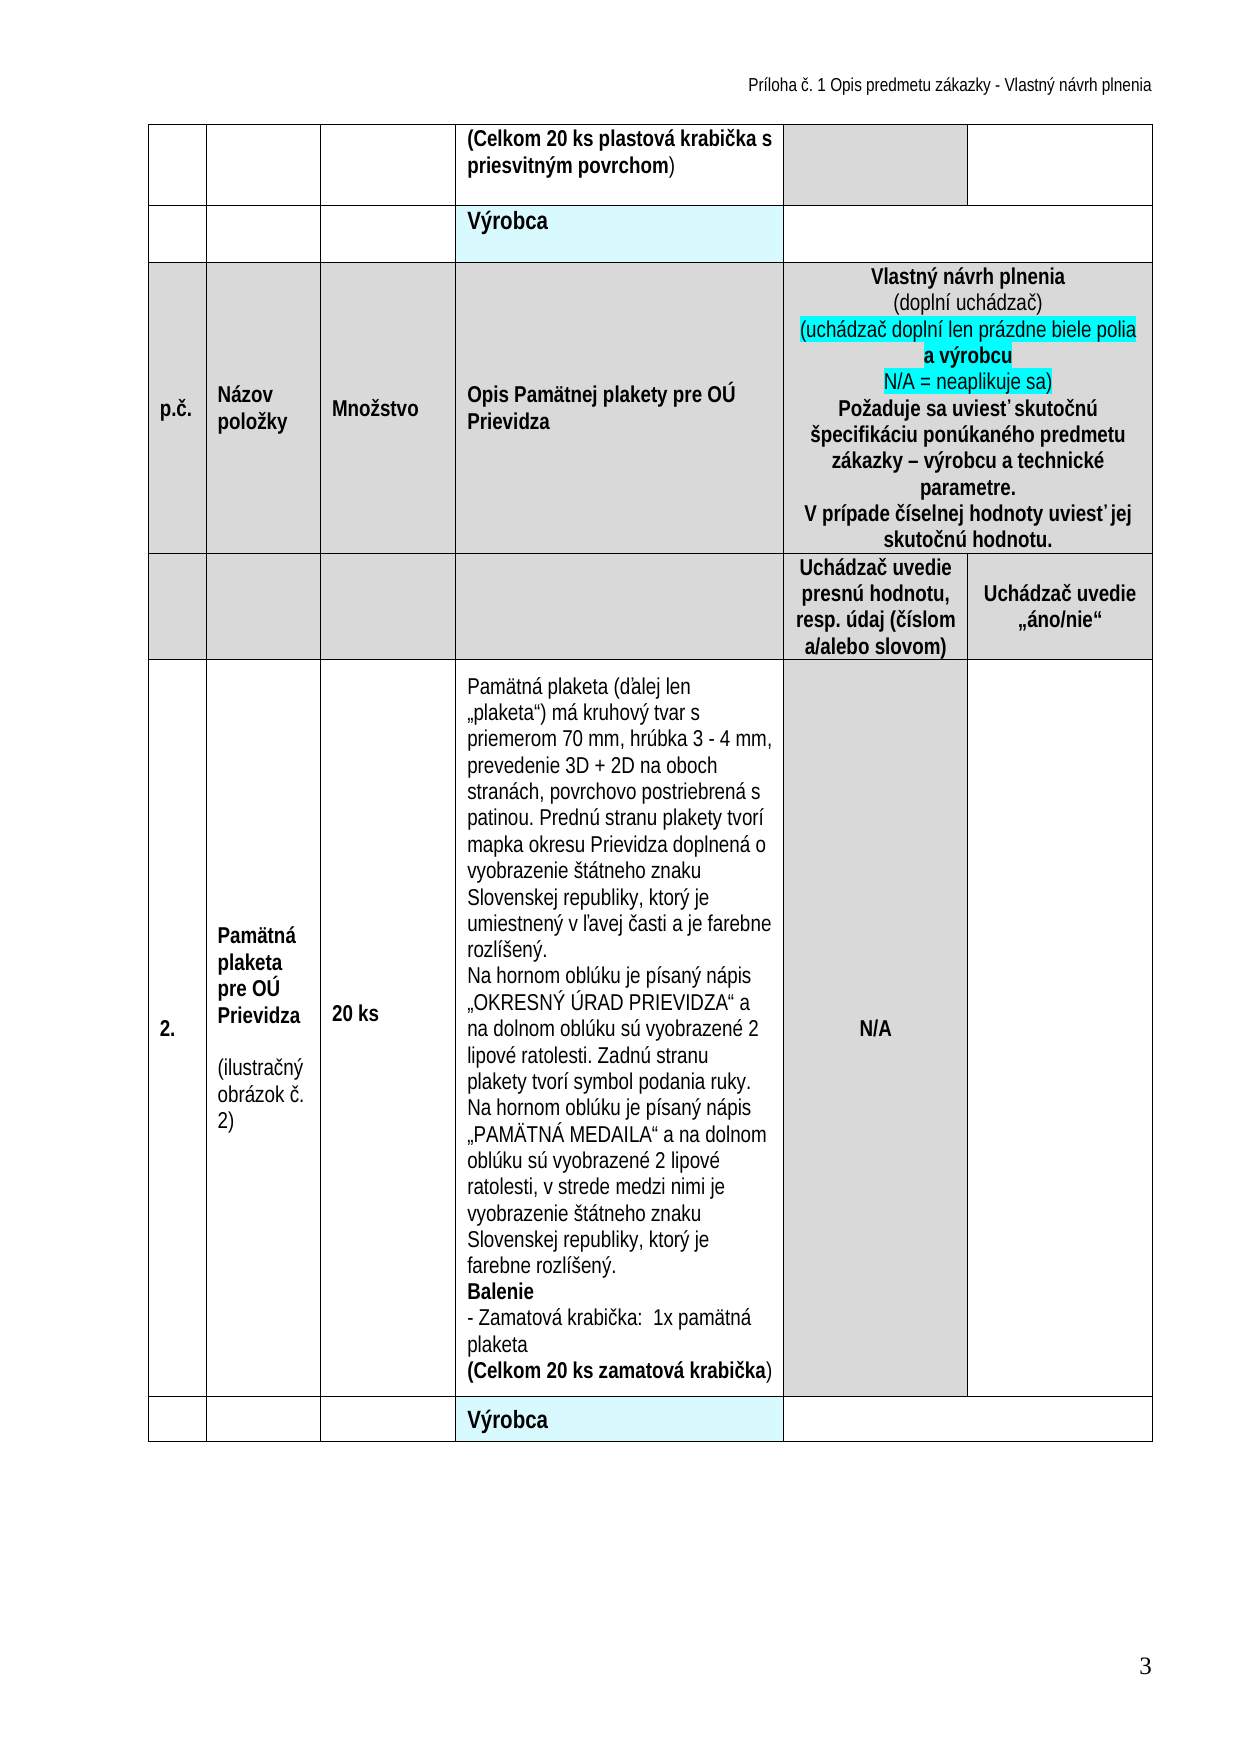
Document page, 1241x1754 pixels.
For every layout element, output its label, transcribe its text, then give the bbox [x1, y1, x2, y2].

table_cell Pamätná plaketa pre OÚ Prievidza (ilustračný obrázok č. 2) [207, 660, 320, 1396]
table_cell Výrobca [456, 206, 783, 262]
table_cell Výrobca [456, 1397, 783, 1441]
table_cell Pamätná plaketa (ďalej len „plaketa“) má kruhový tvar s priemerom 70 mm, hrúbka 3 - 4 mm, prevedenie 3D + 2D na oboch stranách, povrchovo postriebrená s patinou. Prednú stranu plakety tvorí mapka okresu Prievidza doplnená o vyobrazenie štátneho znaku Slovenskej republiky, ktorý je umiestnený v ľavej časti a je farebne rozlíšený. Na hornom oblúku je písaný nápis „OKRESNÝ ÚRAD PRIEVIDZA“ a na dolnom oblúku sú vyobrazené 2 lipové ratolesti. Zadnú stranu plakety tvorí symbol podania ruky. Na hornom oblúku je písaný nápis „PAMÄTNÁ MEDAILA“ a na dolnom oblúku sú vyobrazené 2 lipové ratolesti, v strede medzi nimi je vyobrazenie štátneho znaku Slovenskej republiky, ktorý je farebne rozlíšený. Balenie - Zamatová krabička: 1x pamätná plaketa (Celkom 20 ks zamatová krabička) [456, 660, 783, 1396]
table_cell Uchádzač uvedie „áno/nie“ [968, 554, 1152, 659]
table_cell Množstvo [321, 263, 455, 553]
table_cell [207, 554, 320, 659]
table_cell N/A [784, 660, 967, 1396]
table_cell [456, 125, 783, 205]
table_cell [321, 554, 455, 659]
table_cell [321, 125, 455, 205]
table_cell [321, 1397, 455, 1441]
table_cell [149, 125, 206, 205]
table_cell [207, 1397, 320, 1441]
table_cell [784, 206, 1152, 262]
table_cell Uchádzač uvedie presnú hodnotu, resp. údaj (číslom a/alebo slovom) [784, 554, 967, 659]
table_cell [207, 206, 320, 262]
table_cell [456, 554, 783, 659]
table_cell [149, 206, 206, 262]
table_cell [321, 206, 455, 262]
table_cell [207, 125, 320, 205]
table_cell Vlastný návrh plnenia (doplní uchádzač) (uchádzač doplní len prázdne biele polia a výrobcu N/A = neaplikuje sa) Požaduje sa uviesť skutočnú špecifikáciu ponúkaného predmetu zákazky – výrobcu a technické parametre. V prípade číselnej hodnoty uviesť jej skutočnú hodnotu. [784, 263, 1152, 553]
table_cell [149, 554, 206, 659]
table_cell [149, 1397, 206, 1441]
table_cell p.č. [149, 263, 206, 553]
table_cell [784, 1397, 1152, 1441]
table_cell Názov položky [207, 263, 320, 553]
table_cell [968, 660, 1152, 1396]
table_cell 2. [149, 660, 206, 1396]
table_cell 20 ks [321, 660, 455, 1396]
table_cell Opis Pamätnej plakety pre OÚ Prievidza [456, 263, 783, 553]
